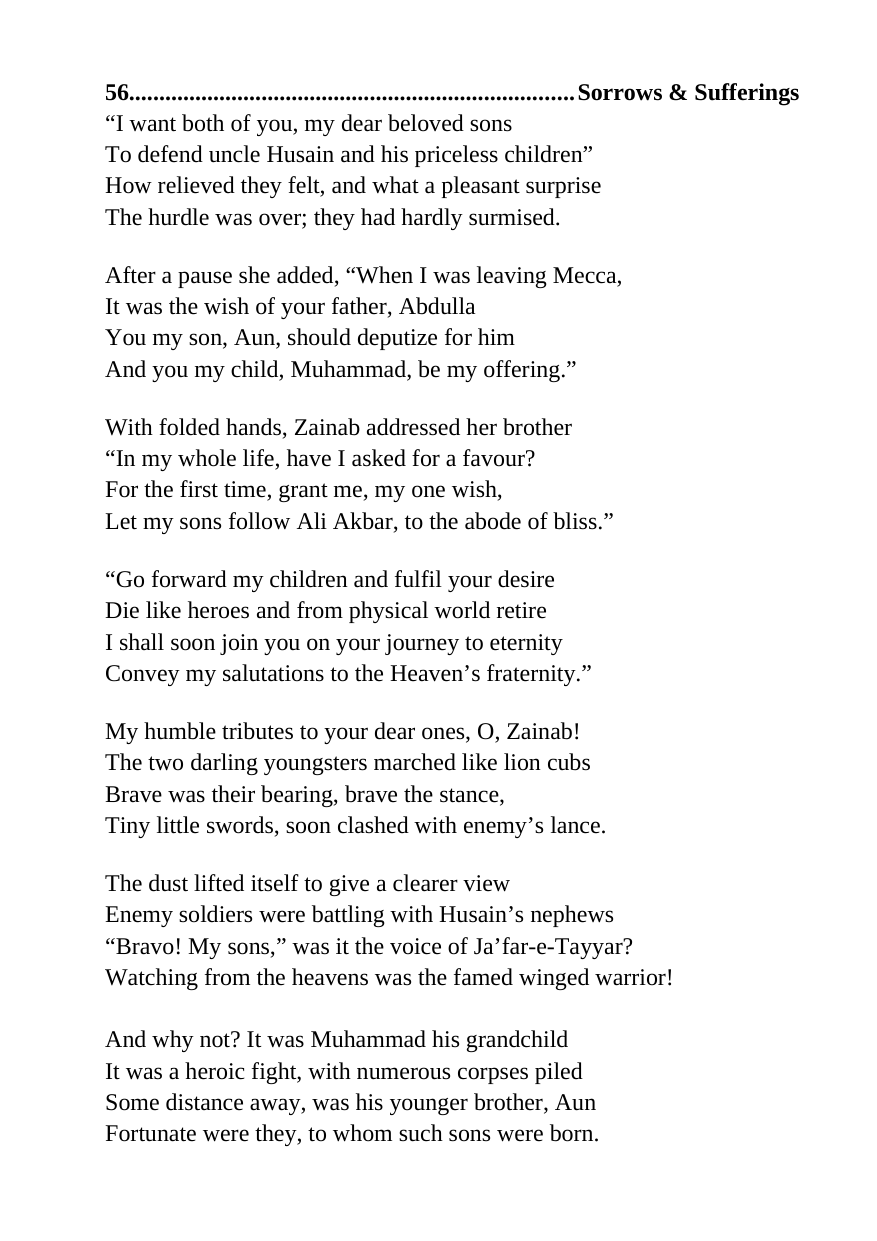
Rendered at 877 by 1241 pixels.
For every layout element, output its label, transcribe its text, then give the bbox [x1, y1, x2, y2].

text Let my sons follow Ali Akbar, to the abode of bliss.” [105, 504, 802, 535]
text My humble tributes to your dear ones, O, Zainab! [105, 714, 802, 746]
text Fortunate were they, to whom such sons were born. [105, 1117, 802, 1148]
text And you my child, Muhammad, be my offering.” [105, 352, 802, 383]
text “I want both of you, my dear beloved sons [105, 106, 802, 137]
text “In my whole life, have I asked for a favour? [105, 442, 802, 473]
text Some distance away, was his younger brother, Aun [105, 1085, 802, 1117]
text Watching from the heavens was the famed winged warrior! [105, 960, 802, 992]
text With folded hands, Zainab addressed her brother [105, 410, 802, 442]
text Enemy soldiers were battling with Husain’s nephews [105, 898, 802, 929]
text Convey my salutations to the Heaven’s fraternity.” [105, 656, 802, 687]
text I shall soon join you on your journey to eternity [105, 625, 802, 656]
text The hurdle was over; they had hardly surmised. [105, 200, 802, 231]
text Tiny little swords, soon clashed with enemy’s lance. [105, 808, 802, 839]
text “Go forward my children and fulfil your desire [105, 562, 802, 594]
text How relieved they felt, and what a pleasant surprise [105, 169, 802, 200]
text And why not? It was Muhammad his grandchild [105, 1023, 802, 1054]
text You my son, Aun, should deputize for him [105, 321, 802, 352]
text Die like heroes and from physical world retire [105, 594, 802, 625]
text “Bravo! My sons,” was it the voice of Ja’far-e-Tayyar? [105, 929, 802, 960]
text The dust lifted itself to give a clearer view [105, 867, 802, 898]
text After a pause she added, “When I was leaving Mecca, [105, 258, 802, 289]
text It was the wish of your father, Abdulla [105, 289, 802, 321]
text The two darling youngsters marched like lion cubs [105, 746, 802, 777]
text For the first time, grant me, my one wish, [105, 473, 802, 504]
text It was a heroic fight, with numerous corpses piled [105, 1054, 802, 1085]
text Brave was their bearing, brave the stance, [105, 777, 802, 808]
text To defend uncle Husain and his priceless children” [105, 137, 802, 169]
